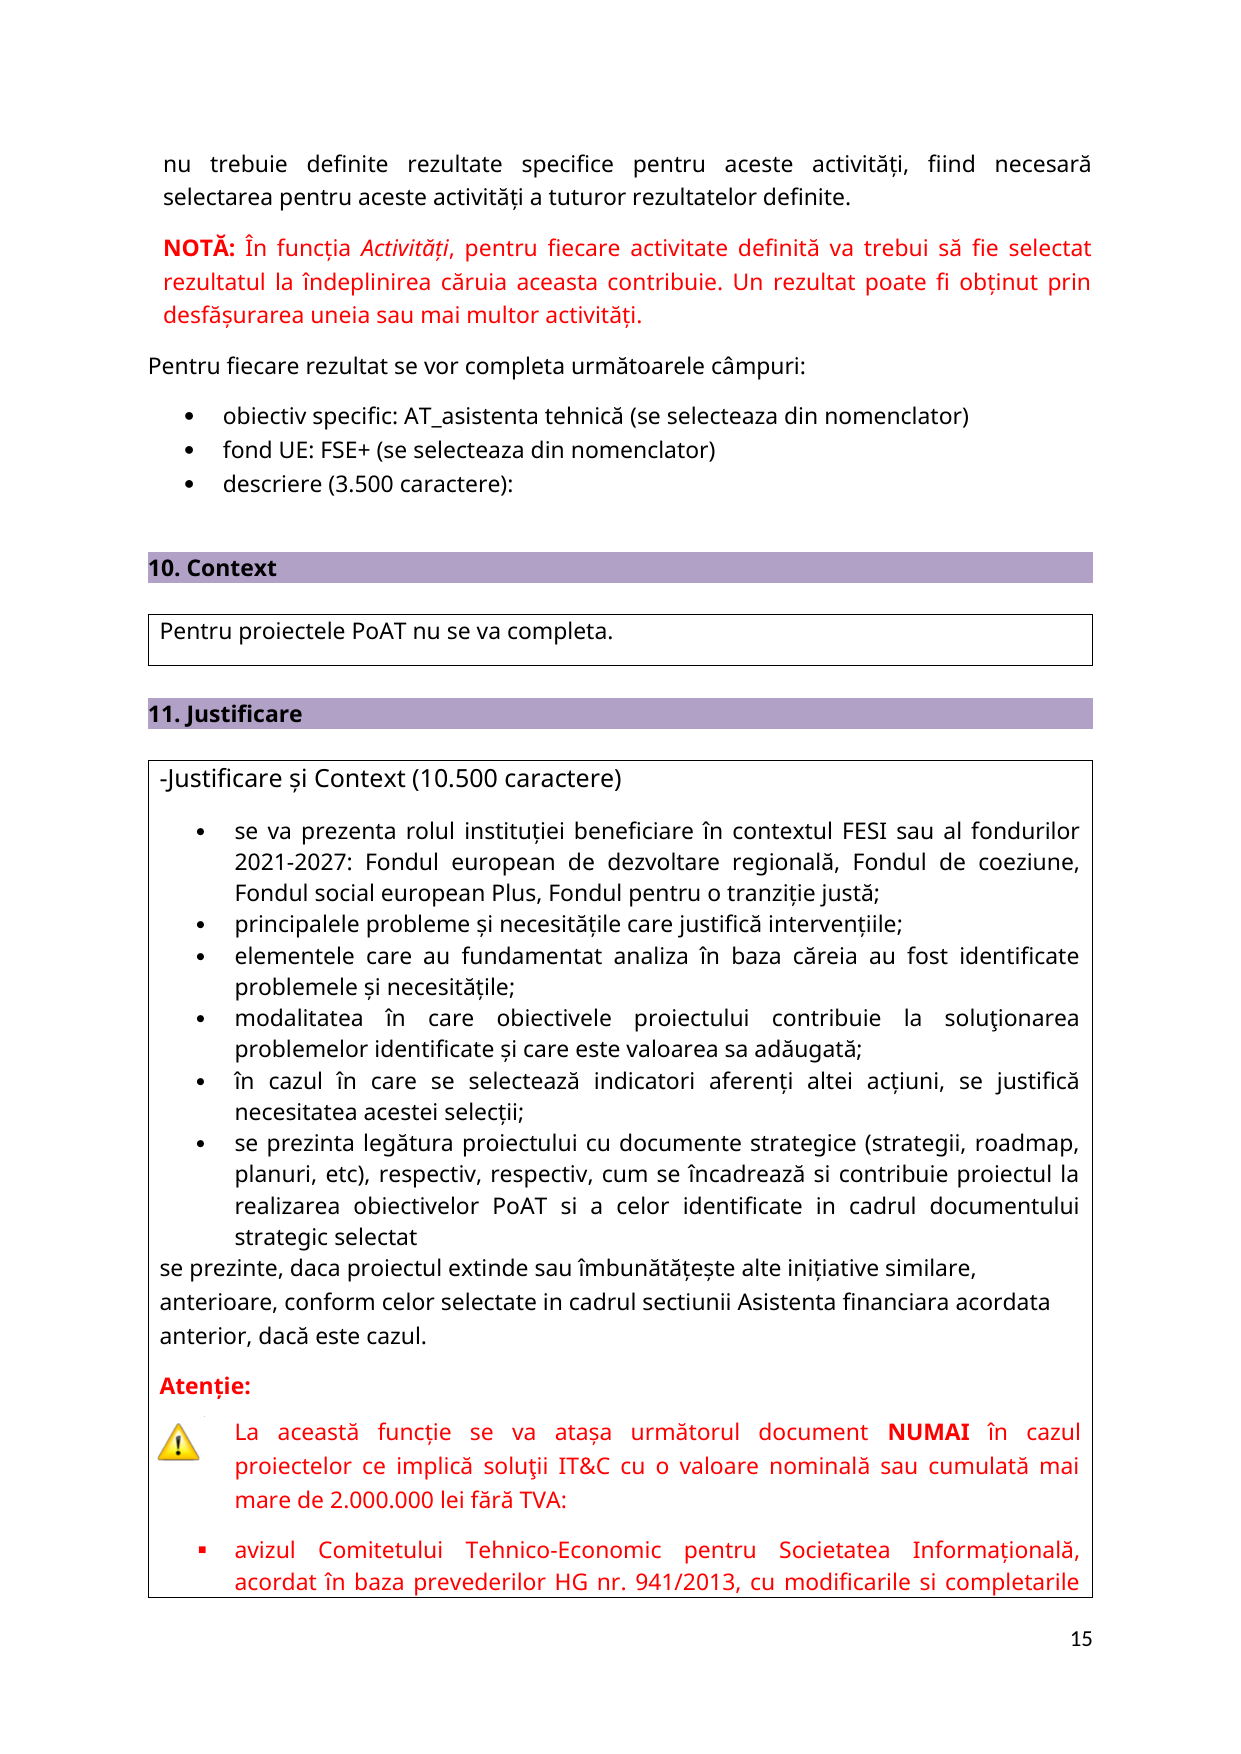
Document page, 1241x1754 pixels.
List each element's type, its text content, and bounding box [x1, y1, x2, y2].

table_header Pentru proiectele PoAT nu se va completa. [149, 615, 1092, 665]
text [163, 148, 1093, 213]
list fond UE: FSE+ (se selecteaza din nomenclator) [185, 434, 1093, 465]
subtitle 11. Justificare [148, 698, 1093, 729]
picture [152, 1416, 205, 1469]
list obiectiv specific: AT_asistenta tehnică (se selecteaza din nomenclator) [185, 400, 1093, 431]
text NOTĂ: În funcția Activități, pentru fiecare activitate definită va trebui să fie selectat rezultatul la îndeplinirea căruia aceasta contribuie. Un rezultat poate fi obținut prin desfășurarea uneia sau mai multor activități. [163, 232, 1093, 331]
subtitle 10. Context [148, 552, 1093, 583]
list descriere (3.500 caractere): [185, 468, 1093, 499]
text Pentru fiecare rezultat se vor completa următoarele câmpuri: [148, 350, 1093, 381]
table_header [149, 761, 1092, 1597]
